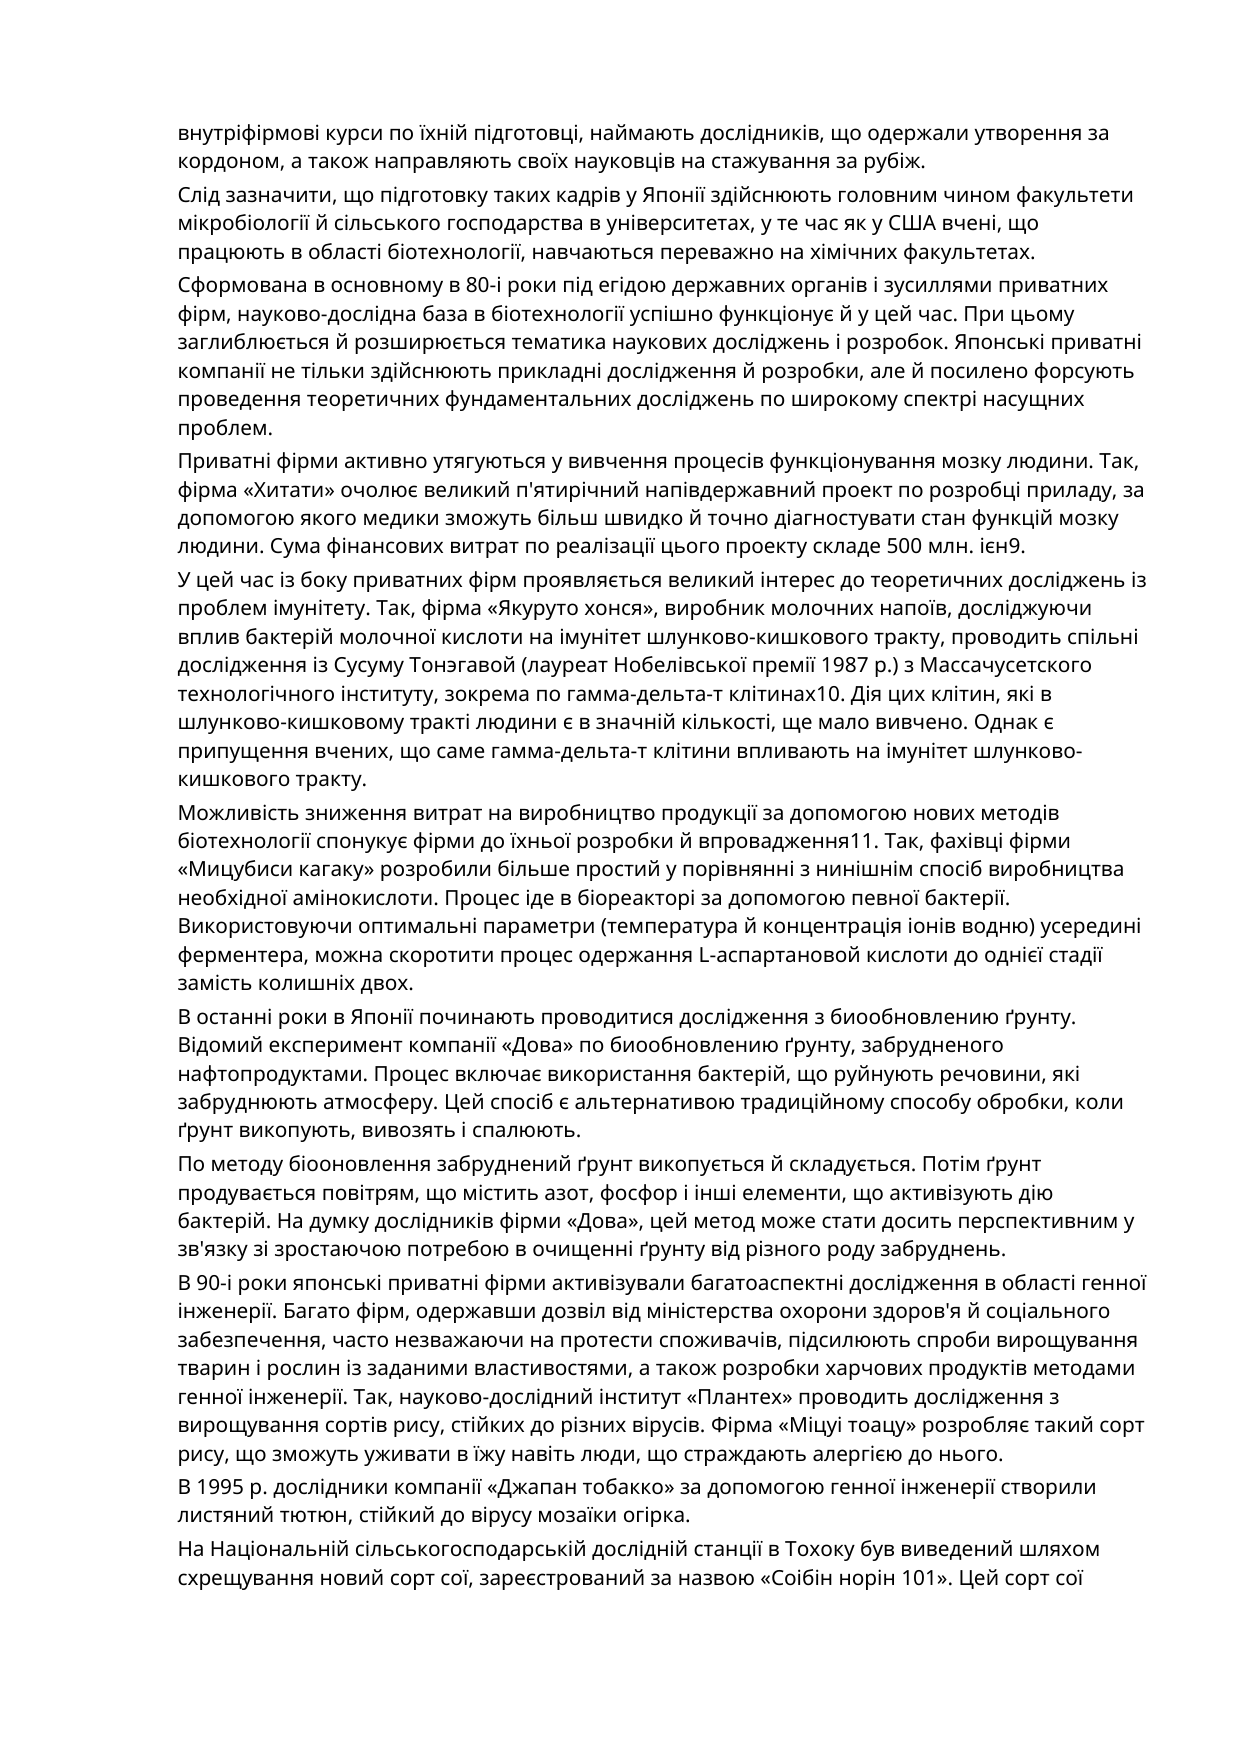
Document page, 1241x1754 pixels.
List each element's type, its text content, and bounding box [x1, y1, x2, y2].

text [177, 118, 1152, 175]
text По методу біооновлення забруднений ґрунт викопується й складується. Потім ґрунт продувається повітрям, що містить азот, фосфор і інші елементи, що активізують дію бактерій. На думку дослідників фірми «Дова», цей метод може стати досить перспективним у зв'язку зі зростаючою потребою в очищенні ґрунту від різного роду забруднень. [177, 1149, 1152, 1263]
text В 90-і роки японські приватні фірми активізували багатоаспектні дослідження в області генної інженерії. Багато фірм, одержавши дозвіл від міністерства охорони здоров'я й соціального забезпечення, часто незважаючи на протести споживачів, підсилюють спроби вирощування тварин і рослин із заданими властивостями, а також розробки харчових продуктів методами генної інженерії. Так, науково-дослідний інститут «Плантех» проводить дослідження з вирощування сортів рису, стійких до різних вірусів. Фірма «Міцуі тоацу» розробляє такий сорт рису, що зможуть уживати в їжу навіть люди, що страждають алергією до нього. [177, 1268, 1152, 1467]
text У цей час із боку приватних фірм проявляється великий інтерес до теоретичних досліджень із проблем імунітету. Так, фірма «Якуруто хонся», виробник молочних напоїв, досліджуючи вплив бактерій молочної кислоти на імунітет шлунково-кишкового тракту, проводить спільні дослідження із Сусуму Тонэгавой (лауреат Нобелівської премії 1987 р.) з Массачусетского технологічного інституту, зокрема по гамма-дельта-т клітинах10. Дія цих клітин, які в шлунково-кишковому тракті людини є в значній кількості, ще мало вивчено. Однак є припущення вчених, що саме гамма-дельта-т клітини впливають на імунітет шлунково-кишкового тракту. [177, 565, 1152, 793]
text Слід зазначити, що підготовку таких кадрів у Японії здійснюють головним чином факультети мікробіології й сільського господарства в університетах, у те час як у США вчені, що працюють в області біотехнології, навчаються переважно на хімічних факультетах. [177, 180, 1152, 265]
text В останні роки в Японії починають проводитися дослідження з биообновлению ґрунту. Відомий експеримент компанії «Дова» по биообновлению ґрунту, забрудненого нафтопродуктами. Процес включає використання бактерій, що руйнують речовини, які забруднюють атмосферу. Цей спосіб є альтернативою традиційному способу обробки, коли ґрунт викопують, вивозять і спалюють. [177, 1002, 1152, 1144]
text Можливість зниження витрат на виробництво продукції за допомогою нових методів біотехнології спонукує фірми до їхньої розробки й впровадження11. Так, фахівці фірми «Мицубиси кагаку» розробили більше простий у порівнянні з нинішнім спосіб виробництва необхідної амінокислоти. Процес іде в біореакторі за допомогою певної бактерії. Використовуючи оптимальні параметри (температура й концентрація іонів водню) усередині ферментера, можна скоротити процес одержання L-аспартановой кислоти до однієї стадії замість колишніх двох. [177, 798, 1152, 997]
text В 1995 р. дослідники компанії «Джапан тобакко» за допомогою генної інженерії створили листяний тютюн, стійкий до вірусу мозаїки огірка. [177, 1472, 1152, 1529]
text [177, 1534, 1152, 1591]
text Приватні фірми активно утягуються у вивчення процесів функціонування мозку людини. Так, фірма «Хитати» очолює великий п'ятирічний напівдержавний проект по розробці приладу, за допомогою якого медики зможуть більш швидко й точно діагностувати стан функцій мозку людини. Сума фінансових витрат по реалізації цього проекту складе 500 млн. ієн9. [177, 446, 1152, 560]
text Сформована в основному в 80-і роки під егідою державних органів і зусиллями приватних фірм, науково-дослідна база в біотехнології успішно функціонує й у цей час. При цьому заглиблюється й розширюється тематика наукових досліджень і розробок. Японські приватні компанії не тільки здійснюють прикладні дослідження й розробки, але й посилено форсують проведення теоретичних фундаментальних досліджень по широкому спектрі насущних проблем. [177, 271, 1152, 441]
